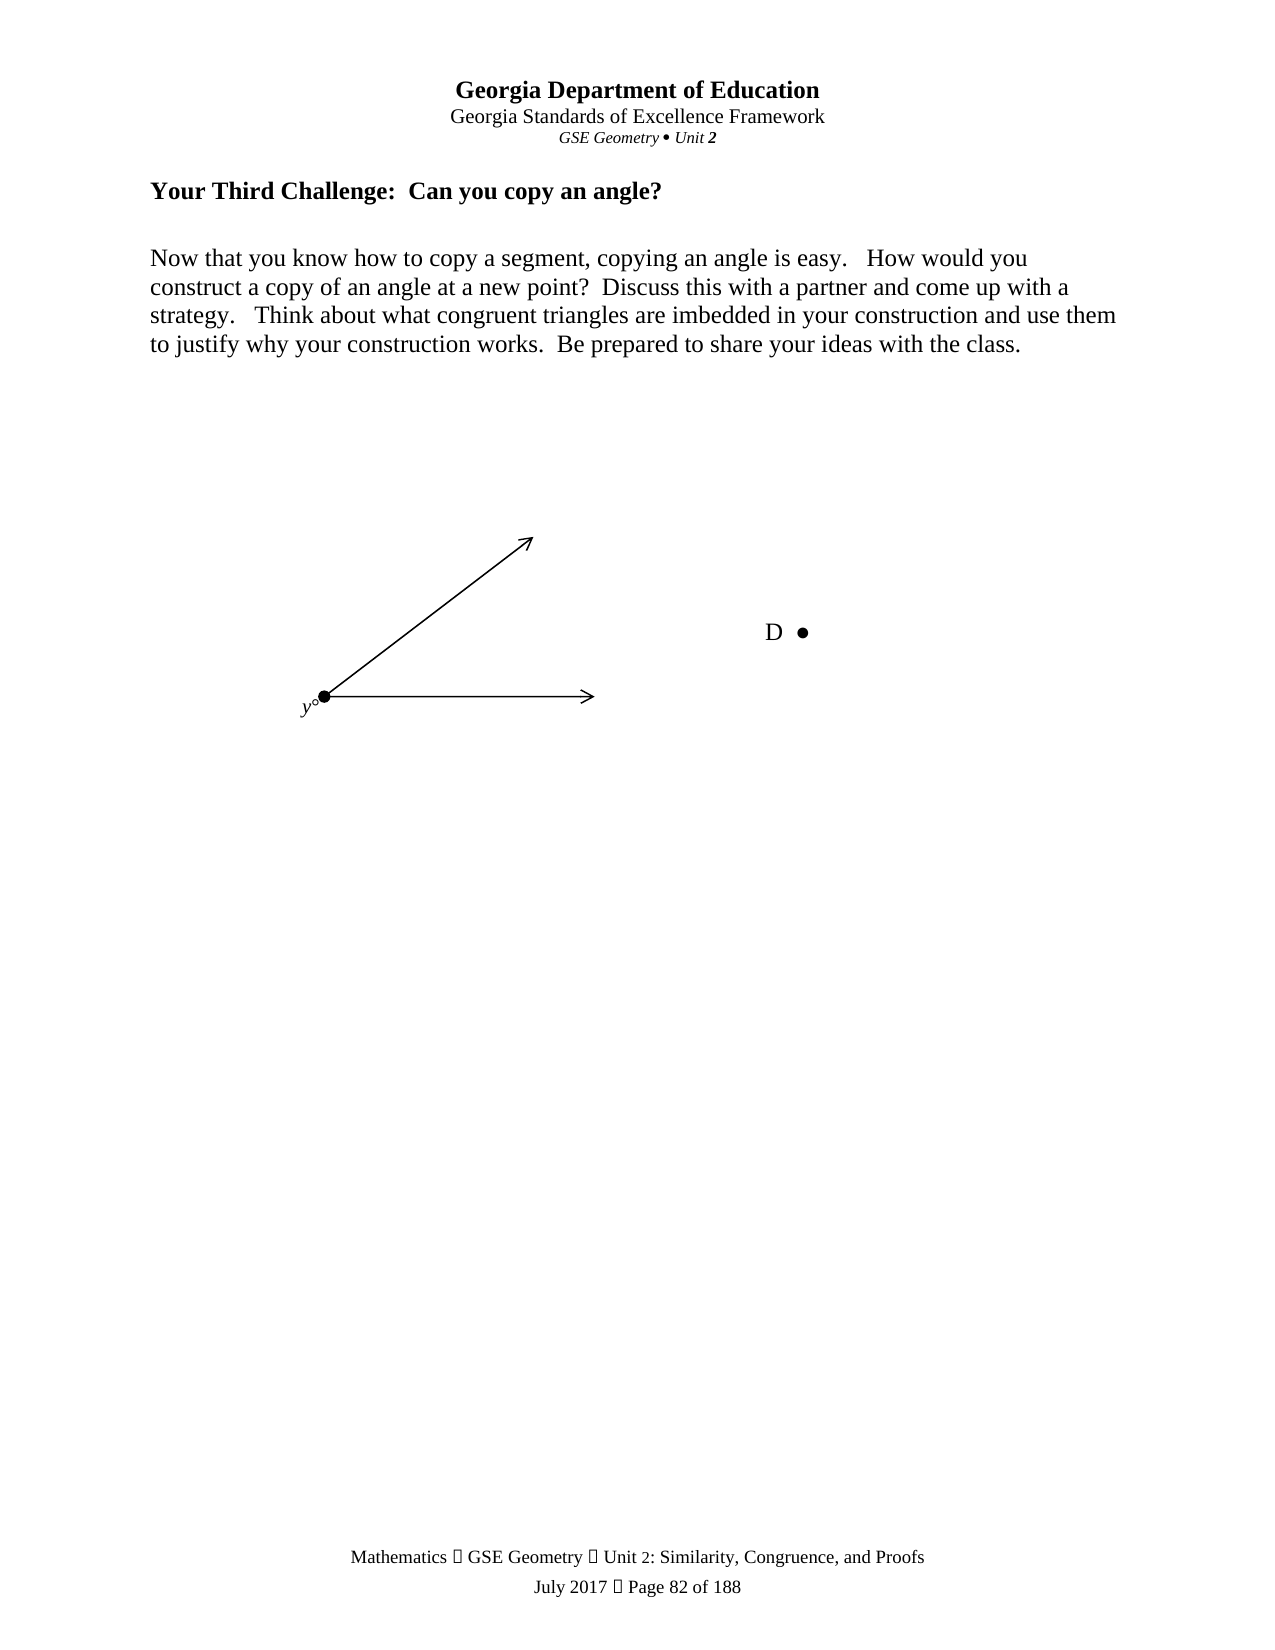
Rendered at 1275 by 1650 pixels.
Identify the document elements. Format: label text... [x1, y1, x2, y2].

text D ● [394, 617, 1125, 646]
text Now that you know how to copy a segment, copying an angle is easy. How would you construct a copy of an angle at a new point? Discuss this with a partner and come up with a strategy. Think about what congruent triangles are imbedded in your construction and use them to justify why your construction works. Be prepared to share your ideas with the class. [150, 243, 1125, 358]
text Your Third Challenge: Can you copy an angle? [150, 176, 1125, 204]
text D ● [375, 617, 425, 646]
